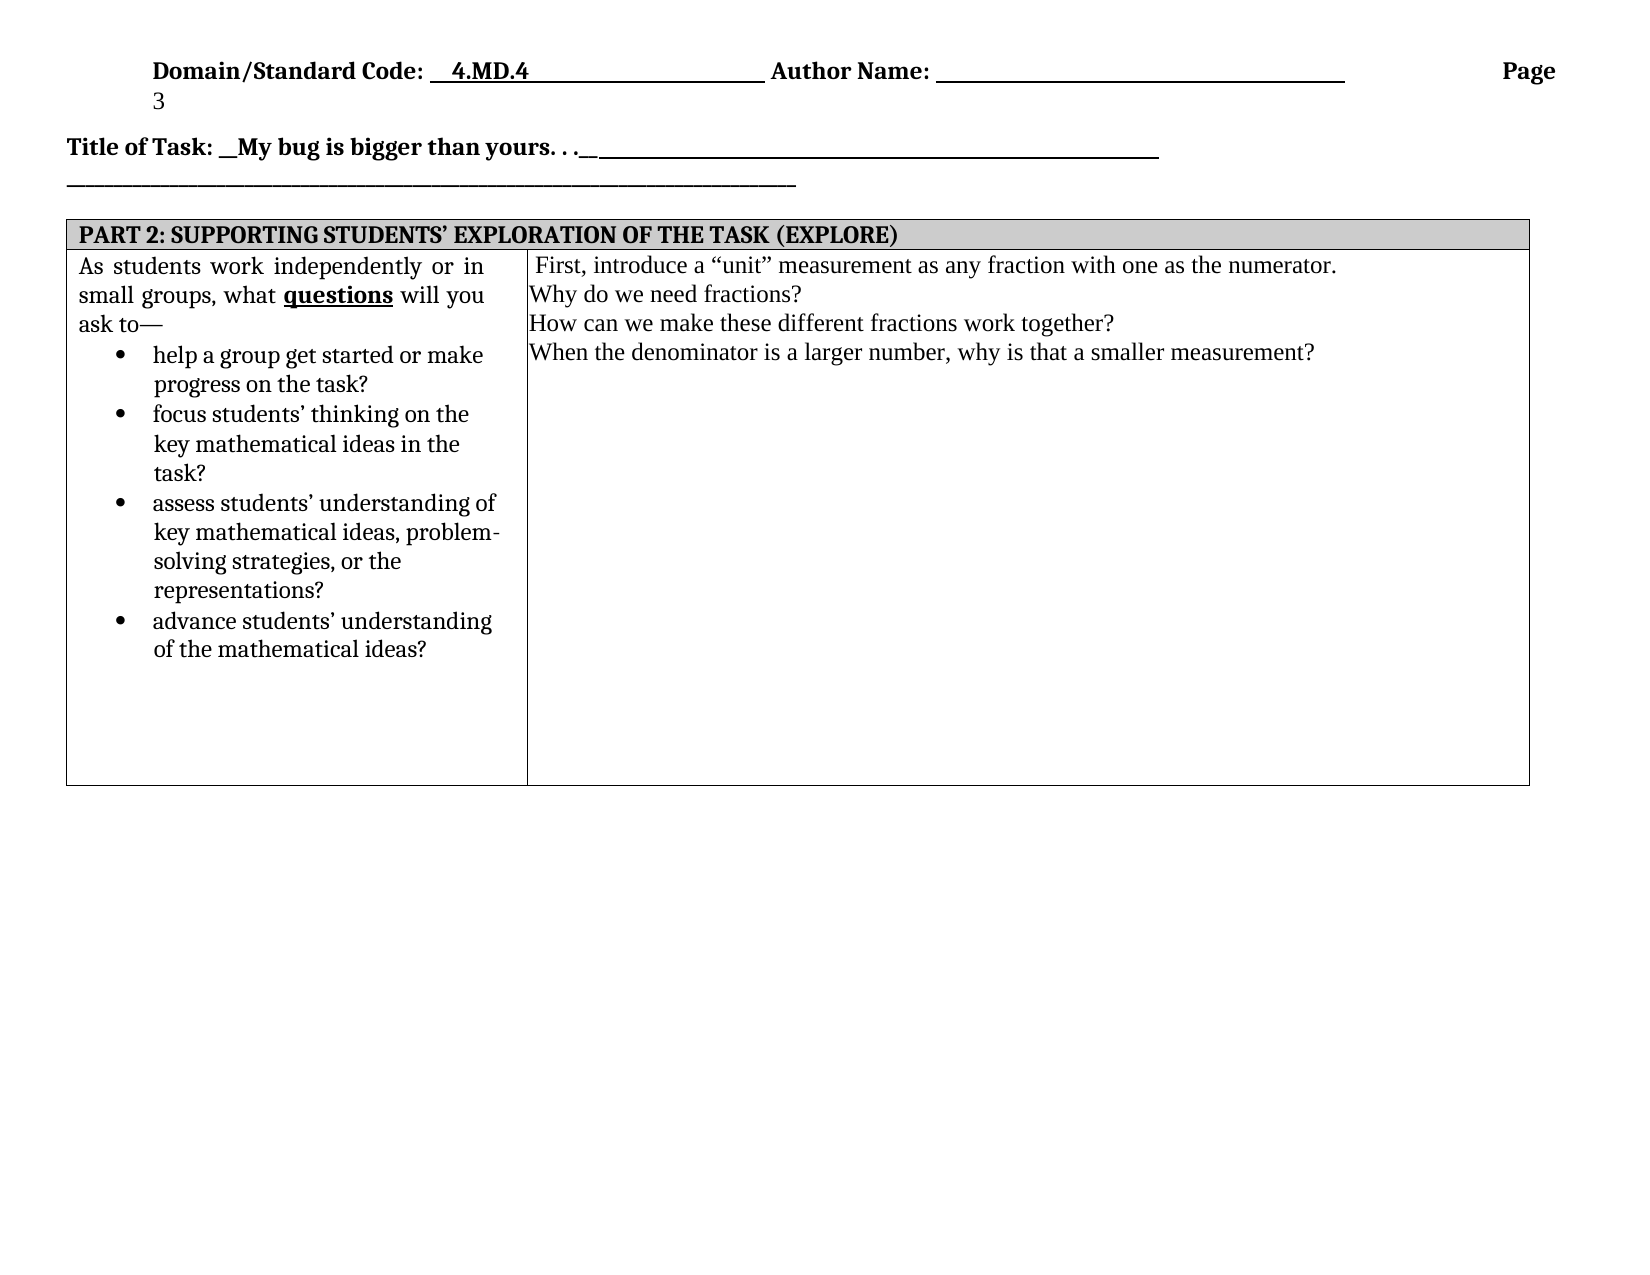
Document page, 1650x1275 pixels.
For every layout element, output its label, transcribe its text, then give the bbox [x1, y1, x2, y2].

table_cell First, introduce a “unit” measurement as any fraction with one as the numerator. Why do we need fractions? How can we make these different fractions work together? When the denominator is a larger number, why is that a smaller measurement? [528, 250, 1529, 785]
table_cell As students work independently or in small groups, what questions will you ask to—  help a group get started or make progress on the task?  focus students’ thinking on the key mathematical ideas in the task?  assess students’ understanding of key mathematical ideas, problem- solving strategies, or the representations?  advance students’ understanding of the mathematical ideas? [67, 250, 527, 785]
table_header PART 2: SUPPORTING STUDENTS’ EXPLORATION OF THE TASK (EXPLORE) [67, 220, 1529, 249]
